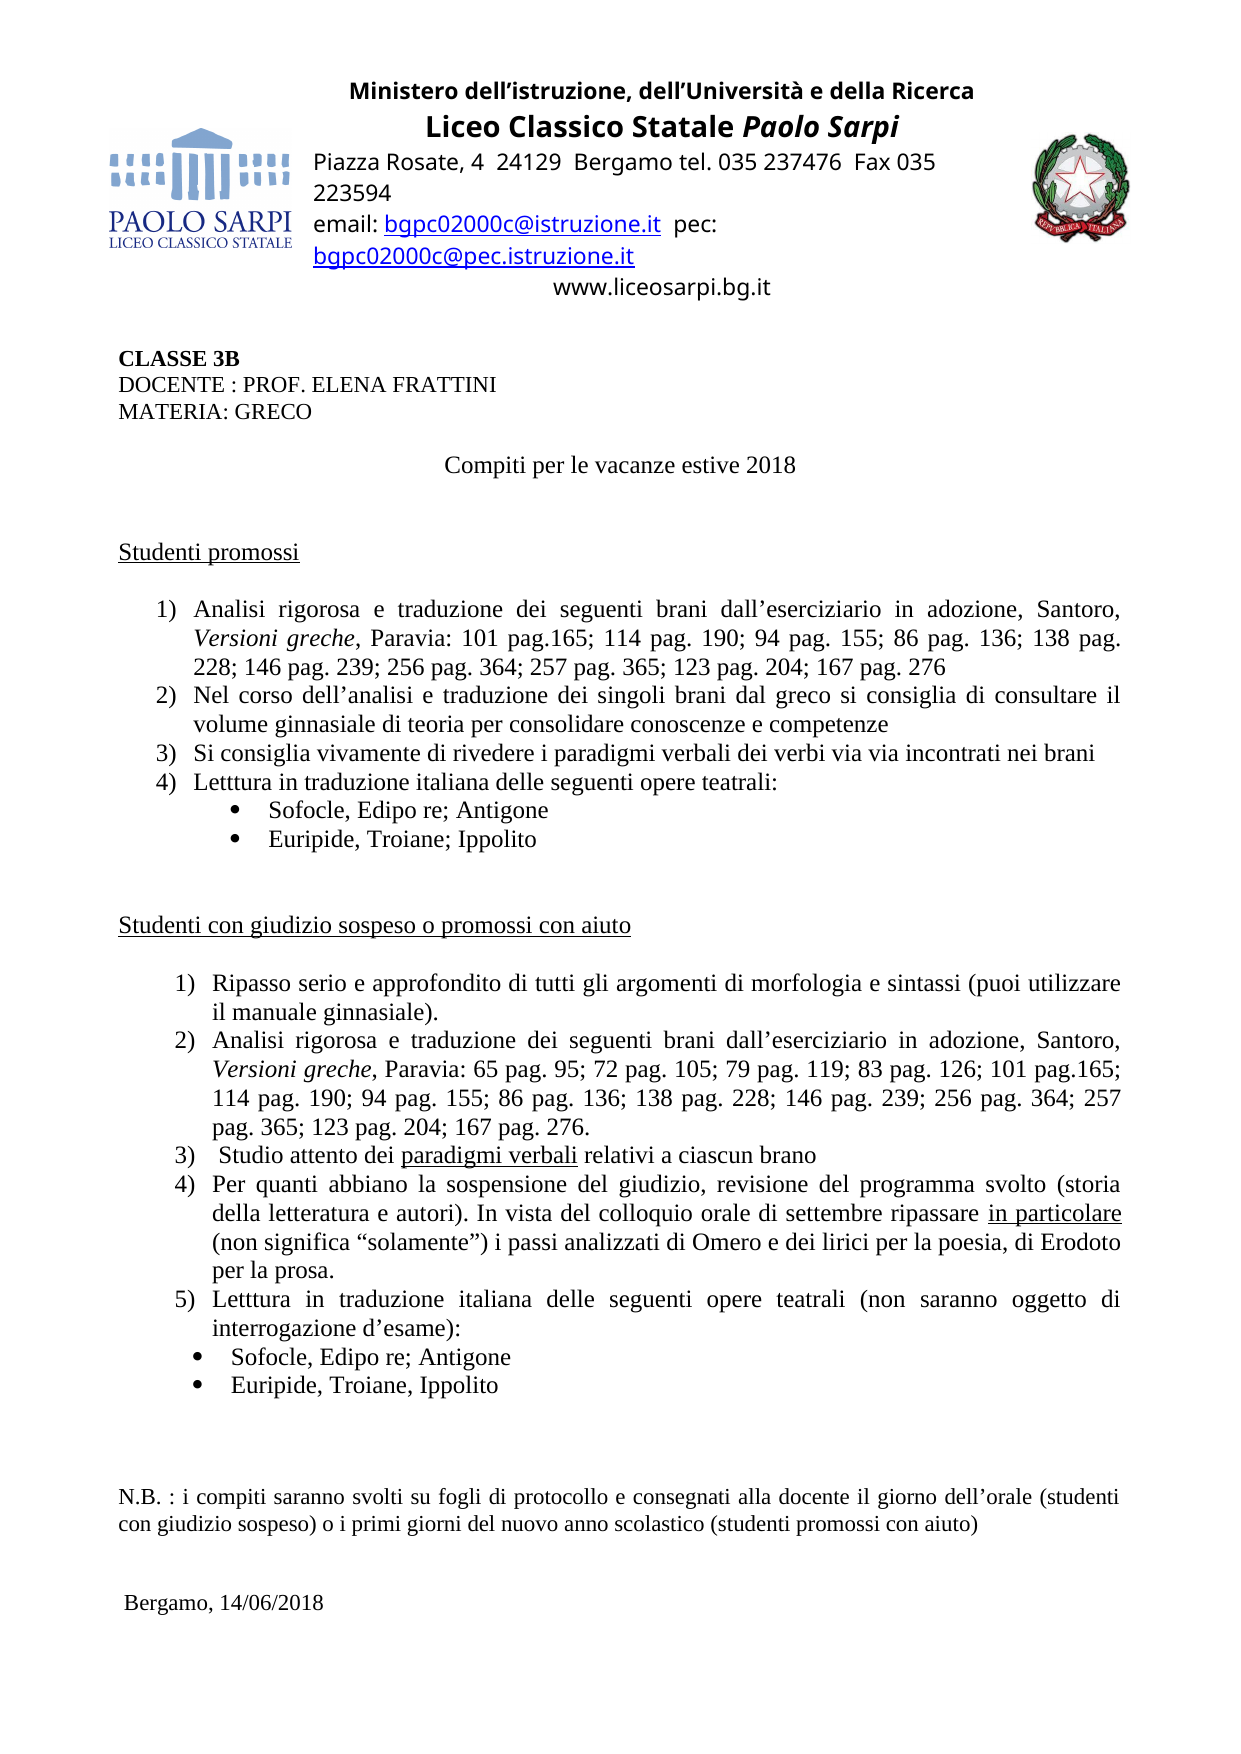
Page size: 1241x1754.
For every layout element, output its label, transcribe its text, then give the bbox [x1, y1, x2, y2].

text MATERIA: GRECO [118, 398, 1122, 424]
text CLASSE 3B [118, 345, 1122, 372]
text Compiti per le vacanze estive 2018 [118, 451, 1122, 479]
picture [109, 128, 292, 248]
list Nel corso dell’analisi e traduzione dei singoli brani dal greco si consiglia di consultare il volume ginnasiale di teoria per consolidare conoscenze e competenze [156, 681, 1122, 738]
text Studenti promossi [118, 537, 1122, 566]
list Analisi rigorosa e traduzione dei seguenti brani dall’eserciziario in adozione, Santoro, Versioni greche, Paravia: 101 pag.165; 114 pag. 190; 94 pag. 155; 86 pag. 136; 138 pag. 228; 146 pag. 239; 256 pag. 364; 257 pag. 365; 123 pag. 204; 167 pag. 276 [156, 594, 1122, 681]
table_header [96, 75, 306, 302]
list Per quanti abbiano la sospensione del giudizio, revisione del programma svolto (storia della letteratura e autori). In vista del colloquio orale di settembre ripassare in particolare (non significa “solamente”) i passi analizzati di Omero e dei lirici per la poesia, di Erodoto per la prosa. [174, 1169, 1122, 1284]
list Si consiglia vivamente di rivedere i paradigmi verbali dei verbi via via incontrati nei brani [156, 738, 1122, 767]
list Studio attento dei paradigmi verbali relativi a ciascun brano [174, 1141, 1122, 1169]
list Euripide, Troiane, Ippolito [193, 1371, 1122, 1399]
list Letttura in traduzione italiana delle seguenti opere teatrali: [156, 767, 1122, 796]
list Ripasso serio e approfondito di tutti gli argomenti di morfologia e sintassi (puoi utilizzare il manuale ginnasiale). [174, 968, 1122, 1026]
picture [1031, 132, 1131, 244]
text N.B. : i compiti saranno svolti su fogli di protocollo e consegnati alla docente il giorno dell’orale (studenti con giudizio sospeso) o i primi giorni del nuovo anno scolastico (studenti promossi con aiuto) [118, 1483, 1122, 1536]
list Analisi rigorosa e traduzione dei seguenti brani dall’eserciziario in adozione, Santoro, Versioni greche, Paravia: 65 pag. 95; 72 pag. 105; 79 pag. 119; 83 pag. 126; 101 pag.165; 114 pag. 190; 94 pag. 155; 86 pag. 136; 138 pag. 228; 146 pag. 239; 256 pag. 364; 257 pag. 365; 123 pag. 204; 167 pag. 276. [174, 1026, 1122, 1141]
table_header Ministero dell’istruzione, dell’Università e della Ricerca Liceo Classico Statale Paolo Sarpi Piazza Rosate, 4 24129 Bergamo tel. 035 237476 Fax 035 223594 email: bgpc02000c@istruzione.it pec: bgpc02000c@pec.istruzione.it www.liceosarpi.bg.it [306, 75, 1018, 302]
list Sofocle, Edipo re; Antigone [231, 796, 1122, 824]
list Sofocle, Edipo re; Antigone [193, 1342, 1122, 1371]
text Studenti con giudizio sospeso o promossi con aiuto [118, 911, 1122, 939]
list Euripide, Troiane; Ippolito [231, 824, 1122, 853]
text DOCENTE : PROF. ELENA FRATTINI [118, 372, 1122, 398]
text Bergamo, 14/06/2018 [118, 1589, 1122, 1615]
table_header [1018, 75, 1144, 302]
list Letttura in traduzione italiana delle seguenti opere teatrali (non saranno oggetto di interrogazione d’esame): [174, 1284, 1122, 1342]
